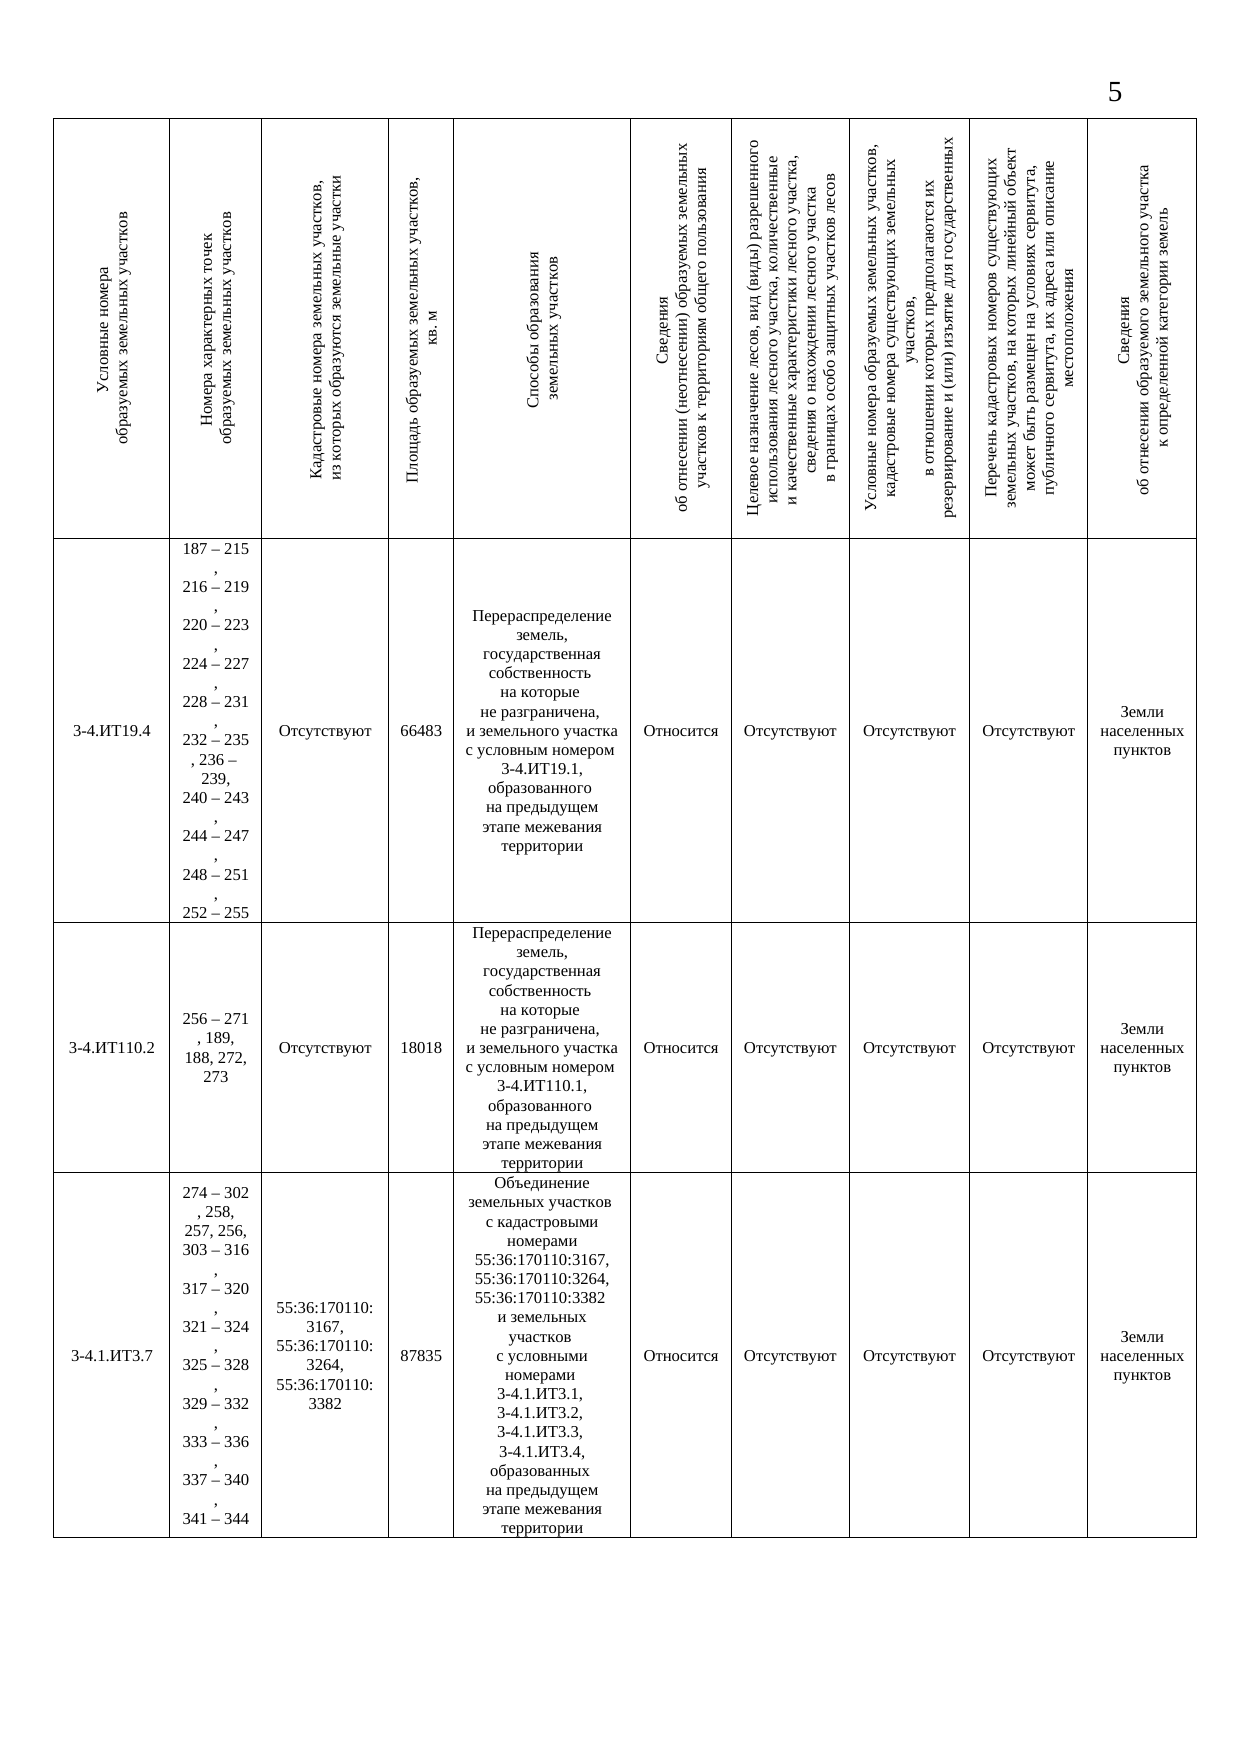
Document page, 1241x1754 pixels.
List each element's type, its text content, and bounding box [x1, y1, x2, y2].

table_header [54, 119, 169, 537]
table_cell 87835 [389, 1173, 453, 1537]
table_cell Отсутствуют [732, 539, 849, 922]
table_cell Относится [631, 1173, 731, 1537]
table_cell Перераспределение земель, государственная собственность на которые не разграничена, и земельного участка с условным номером 3-4.ИТ110.1, образованного на предыдущем этапе межевания территории [454, 923, 630, 1172]
table_cell Отсутствуют [732, 923, 849, 1172]
table_cell Отсутствуют [262, 923, 388, 1172]
table_header Способы образования земельных участков [454, 119, 630, 537]
table_cell Земли населенных пунктов [1088, 923, 1196, 1172]
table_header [262, 119, 388, 537]
table_cell Относится [631, 923, 731, 1172]
table_cell Отсутствуют [970, 1173, 1087, 1537]
table_cell Отсутствуют [970, 923, 1087, 1172]
table_cell 3-4.1.ИТ3.7 [54, 1173, 169, 1537]
table_cell Объединение земельных участков с кадастровыми номерами 55:36:170110:3167, 55:36:170110:3264, 55:36:170110:3382 и земельных участков с условными номерами 3-4.1.ИТ3.1, 3-4.1.ИТ3.2, 3-4.1.ИТ3.3, 3-4.1.ИТ3.4, образованных на предыдущем этапе межевания территории [454, 1173, 630, 1537]
table_cell Отсутствуют [732, 1173, 849, 1537]
table_cell Перераспределение земель, государственная собственность на которые не разграничена, и земельного участка с условным номером 3-4.ИТ19.1, образованного на предыдущем этапе межевания территории [454, 539, 630, 922]
table_cell 256 – 271, 189, 188, 272, 273 [170, 923, 261, 1172]
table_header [389, 119, 453, 537]
table_cell Отсутствуют [850, 1173, 969, 1537]
table_cell Земли населенных пунктов [1088, 1173, 1196, 1537]
table_cell Отсутствуют [262, 539, 388, 922]
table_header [1088, 119, 1196, 537]
table_cell 187 – 215, 216 – 219, 220 – 223, 224 – 227, 228 – 231, 232 – 235, 236 – 239, 240 – 243, 244 – 247, 248 – 251, 252 – 255 [170, 539, 261, 922]
table_cell 274 – 302, 258, 257, 256, 303 – 316, 317 – 320, 321 – 324, 325 – 328, 329 – 332, 333 – 336, 337 – 340, 341 – 344 [170, 1173, 261, 1537]
table_cell Отсутствуют [850, 923, 969, 1172]
table_cell 18018 [389, 923, 453, 1172]
table_cell Отсутствуют [850, 539, 969, 922]
table_cell 3-4.ИТ110.2 [54, 923, 169, 1172]
table_cell 66483 [389, 539, 453, 922]
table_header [170, 119, 261, 537]
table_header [732, 119, 849, 537]
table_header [850, 119, 969, 537]
table_cell Отсутствуют [970, 539, 1087, 922]
table_cell 3-4.ИТ19.4 [54, 539, 169, 922]
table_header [631, 119, 731, 537]
table_cell Земли населенных пунктов [1088, 539, 1196, 922]
table_cell 55:36:170110:3167, 55:36:170110:3264, 55:36:170110:3382 [262, 1173, 388, 1537]
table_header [970, 119, 1087, 537]
table_cell Относится [631, 539, 731, 922]
